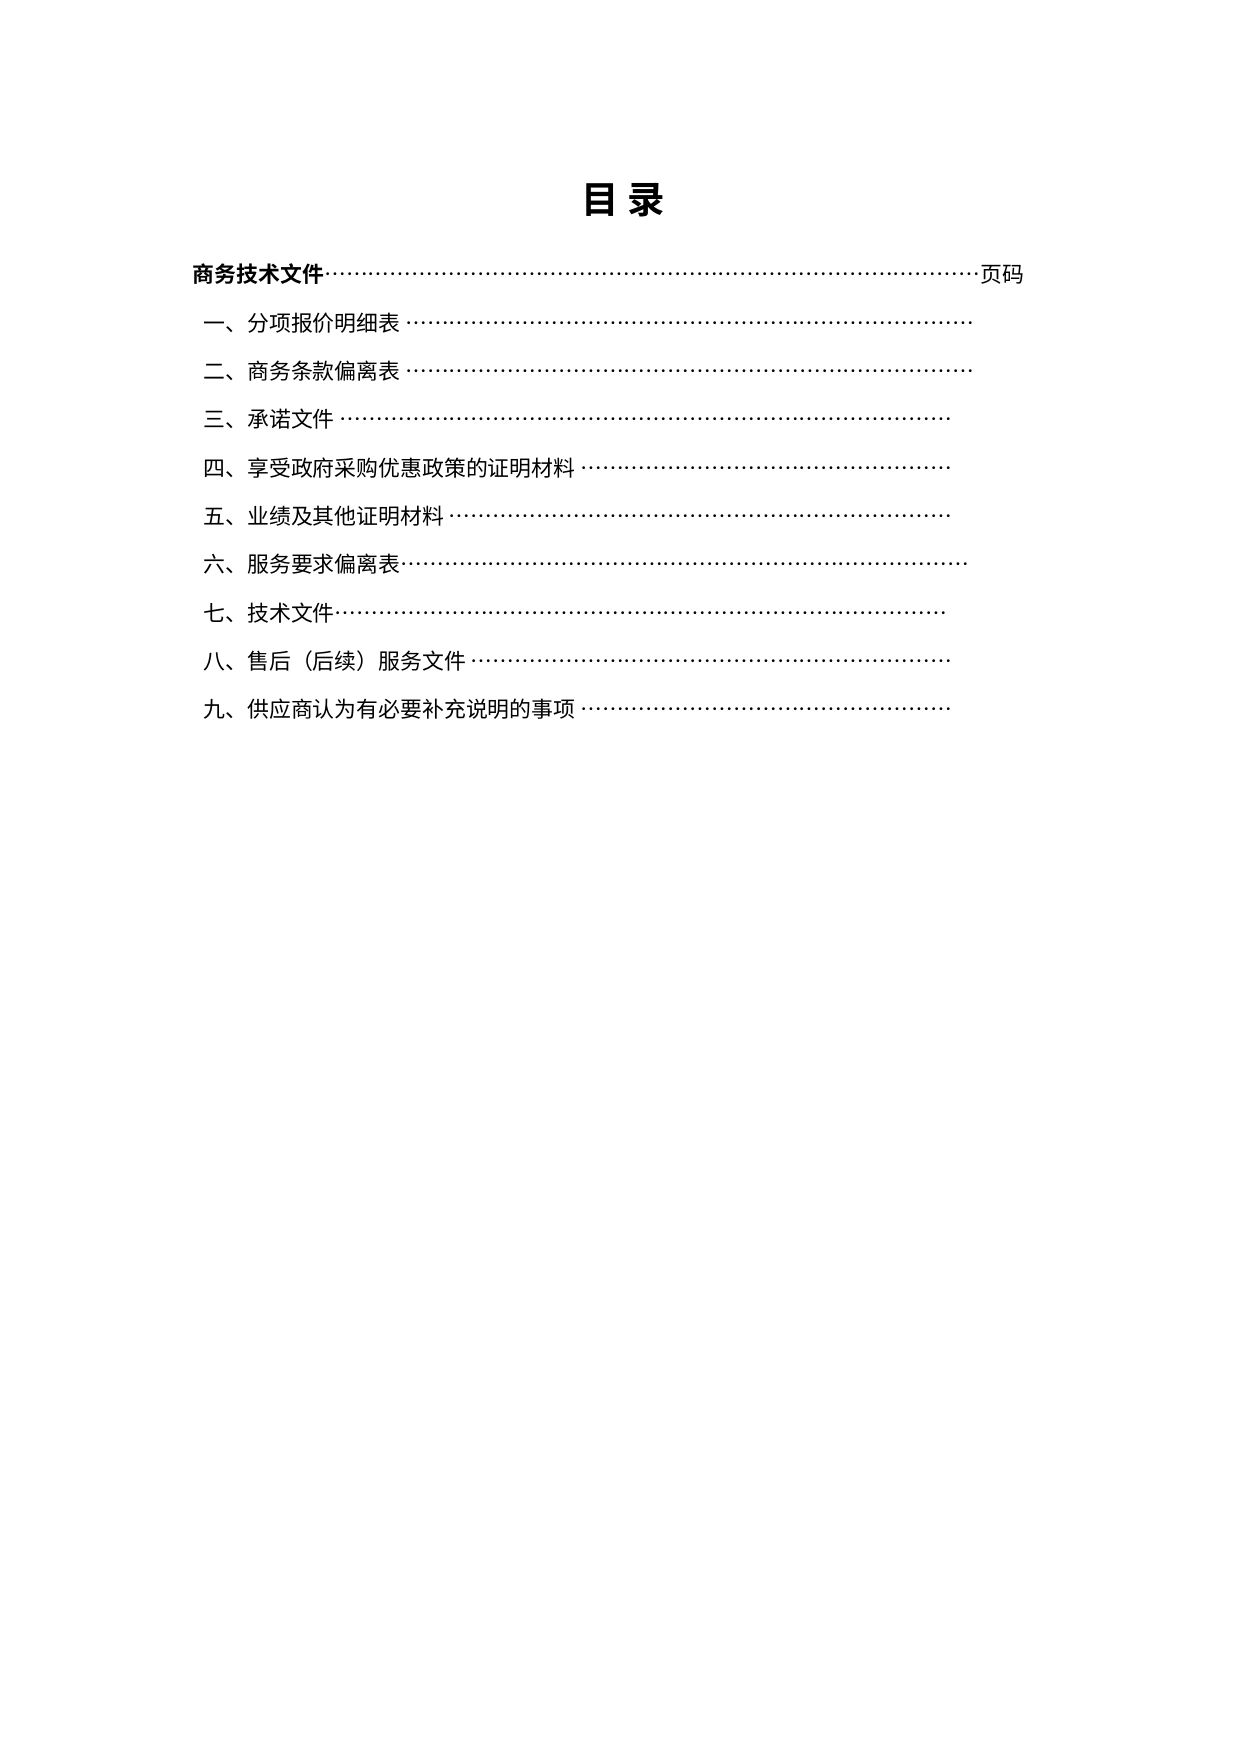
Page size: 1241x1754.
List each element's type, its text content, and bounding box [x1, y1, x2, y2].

text 四、享受政府采购优惠政策的证明材料 …………………………………………… [171, 450, 1075, 483]
text 二、商务条款偏离表 …………………………………………………………………… [171, 354, 1075, 386]
text 目 录 [171, 165, 1075, 230]
text 商务技术文件………………………………………………………………………………页码 [171, 257, 1075, 289]
text 五、业绩及其他证明材料 …………………………………………………………… [171, 499, 1075, 531]
text 六、服务要求偏离表…………………………………………………………………… [171, 547, 1075, 579]
text 九、供应商认为有必要补充说明的事项 …………………………………………… [171, 692, 1075, 724]
text 七、技术文件………………………………………………………………………… [171, 595, 1075, 628]
text 三、承诺文件 ………………………………………………………………………… [171, 402, 1075, 434]
text 一、分项报价明细表 …………………………………………………………………… [171, 305, 1075, 338]
text 八、售后（后续）服务文件 ………………………………………………………… [171, 644, 1075, 676]
